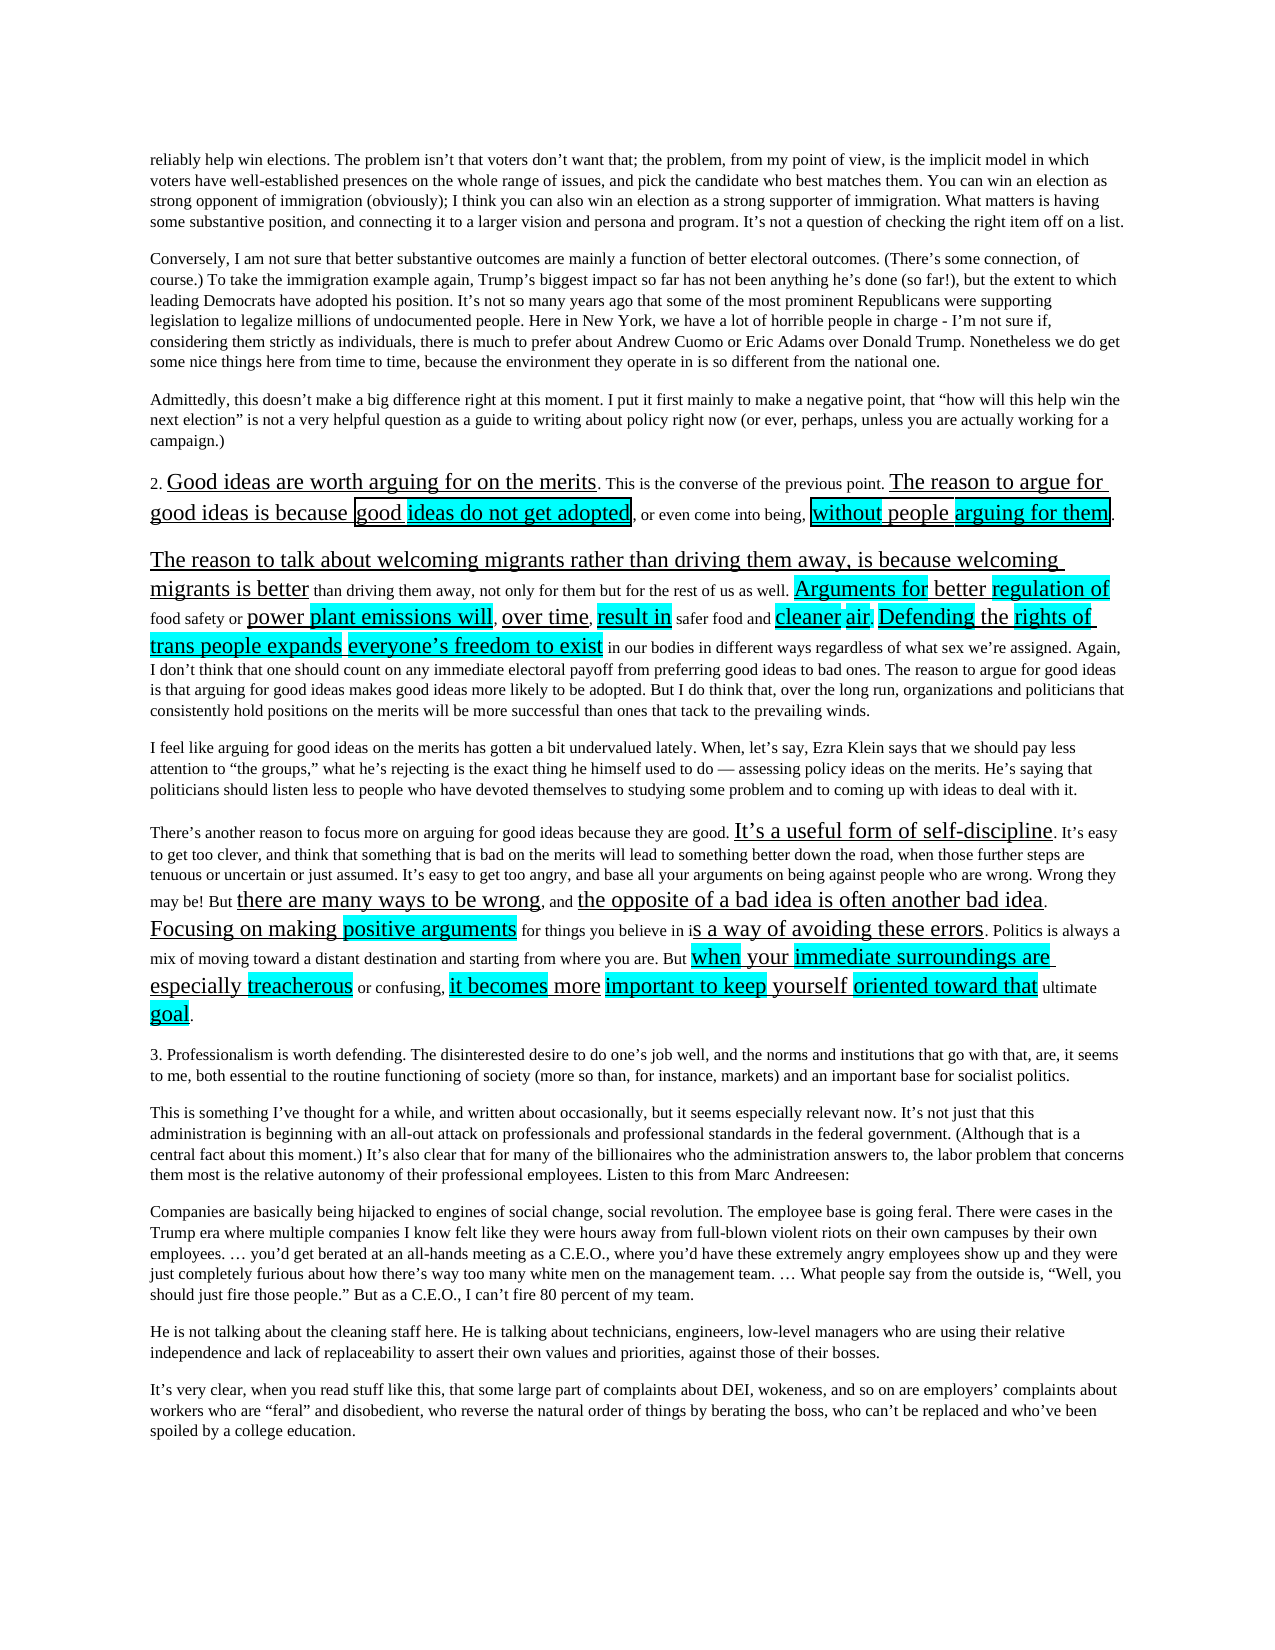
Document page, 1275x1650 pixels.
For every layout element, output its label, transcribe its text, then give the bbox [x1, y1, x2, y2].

text Companies are basically being hijacked to engines of social change, social revolution. The employee base is going feral. There were cases in the Trump era where multiple companies I know felt like they were hours away from full-blown violent riots on their own campuses by their own employees. … you’d get berated at an all-hands meeting as a C.E.O., where you’d have these extremely angry employees show up and they were just completely furious about how there’s way too many white men on the management team. … What people say from the outside is, “Well, you should just fire those people.” But as a C.E.O., I can’t fire 80 percent of my team. [150, 1202, 1125, 1304]
text There’s another reason to focus more on arguing for good ideas because they are good. It’s a useful form of self-discipline. It’s easy to get too clever, and think that something that is bad on the merits will lead to something better down the road, when those further steps are tenuous or uncertain or just assumed. It’s easy to get too angry, and base all your arguments on being against people who are wrong. Wrong they may be! But there are many ways to be wrong, and the opposite of a bad idea is often another bad idea. Focusing on making positive arguments for things you believe in is a way of avoiding these errors. Politics is always a mix of moving toward a distant destination and starting from where you are. But when your immediate surroundings are especially treacherous or confusing, it becomes more important to keep yourself oriented toward that ultimate goal. [150, 817, 1125, 1026]
text This is something I’ve thought for a while, and written about occasionally, but it seems especially relevant now. It’s not just that this administration is beginning with an all-out attack on professionals and professional standards in the federal government. (Although that is a central fact about this moment.) It’s also clear that for many of the billionaires who the administration answers to, the labor problem that concerns them most is the relative autonomy of their professional employees. Listen to this from Marc Andreesen: [150, 1103, 1125, 1184]
text 2. Good ideas are worth arguing for on the merits. This is the converse of the previous point. The reason to argue for good ideas is because good ideas do not get adopted, or even come into being, without people arguing for them. [150, 468, 1125, 527]
text I feel like arguing for good ideas on the merits has gotten a bit undervalued lately. When, let’s say, Ezra Klein says that we should pay less attention to “the groups,” what he’s rejecting is the exact thing he himself used to do — assessing policy ideas on the merits. He’s saying that politicians should listen less to people who have devoted themselves to studying some problem and to coming up with ideas to deal with it. [150, 738, 1125, 798]
text It’s very clear, when you read stuff like this, that some large part of complaints about DEI, wokeness, and so on are employers’ complaints about workers who are “feral” and disobedient, who reverse the natural order of things by berating the boss, who can’t be replaced and who’ve been spoiled by a college education. [150, 1380, 1125, 1440]
text He is not talking about the cleaning staff here. He is talking about technicians, engineers, low-level managers who are using their relative independence and lack of replaceability to assert their own values and priorities, against those of their bosses. [150, 1322, 1125, 1362]
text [150, 150, 1125, 231]
text Admittedly, this doesn’t make a big difference right at this moment. I put it first mainly to make a negative point, that “how will this help win the next election” is not a very helpful question as a guide to writing about policy right now (or ever, perhaps, unless you are actually working for a campaign.) [150, 389, 1125, 450]
text 3. Professionalism is worth defending. The disinterested desire to do one’s job well, and the norms and institutions that go with that, are, it seems to me, both essential to the routine functioning of society (more so than, for instance, markets) and an important base for socialist politics. [150, 1045, 1125, 1085]
text The reason to talk about welcoming migrants rather than driving them away, is because welcoming migrants is better than driving them away, not only for them but for the rest of us as well. Arguments for better regulation of food safety or power plant emissions will, over time, result in safer food and cleaner air. Defending the rights of trans people expands everyone’s freedom to exist in our bodies in different ways regardless of what sex we’re assigned. Again, I don’t think that one should count on any immediate electoral payoff from preferring good ideas to bad ones. The reason to argue for good ideas is that arguing for good ideas makes good ideas more likely to be adopted. But I do think that, over the long run, organizations and politicians that consistently hold positions on the merits will be more successful than ones that tack to the prevailing winds. [150, 546, 1125, 720]
text Conversely, I am not sure that better substantive outcomes are mainly a function of better electoral outcomes. (There’s some connection, of course.) To take the immigration example again, Trump’s biggest impact so far has not been anything he’s done (so far!), but the extent to which leading Democrats have adopted his position. It’s not so many years ago that some of the most prominent Republicans were supporting legislation to legalize millions of undocumented people. Here in New York, we have a lot of horrible people in charge - I’m not sure if, considering them strictly as individuals, there is much to prefer about Andrew Cuomo or Eric Adams over Donald Trump. Nonetheless we do get some nice things here from time to time, because the environment they operate in is so different from the national one. [150, 249, 1125, 371]
